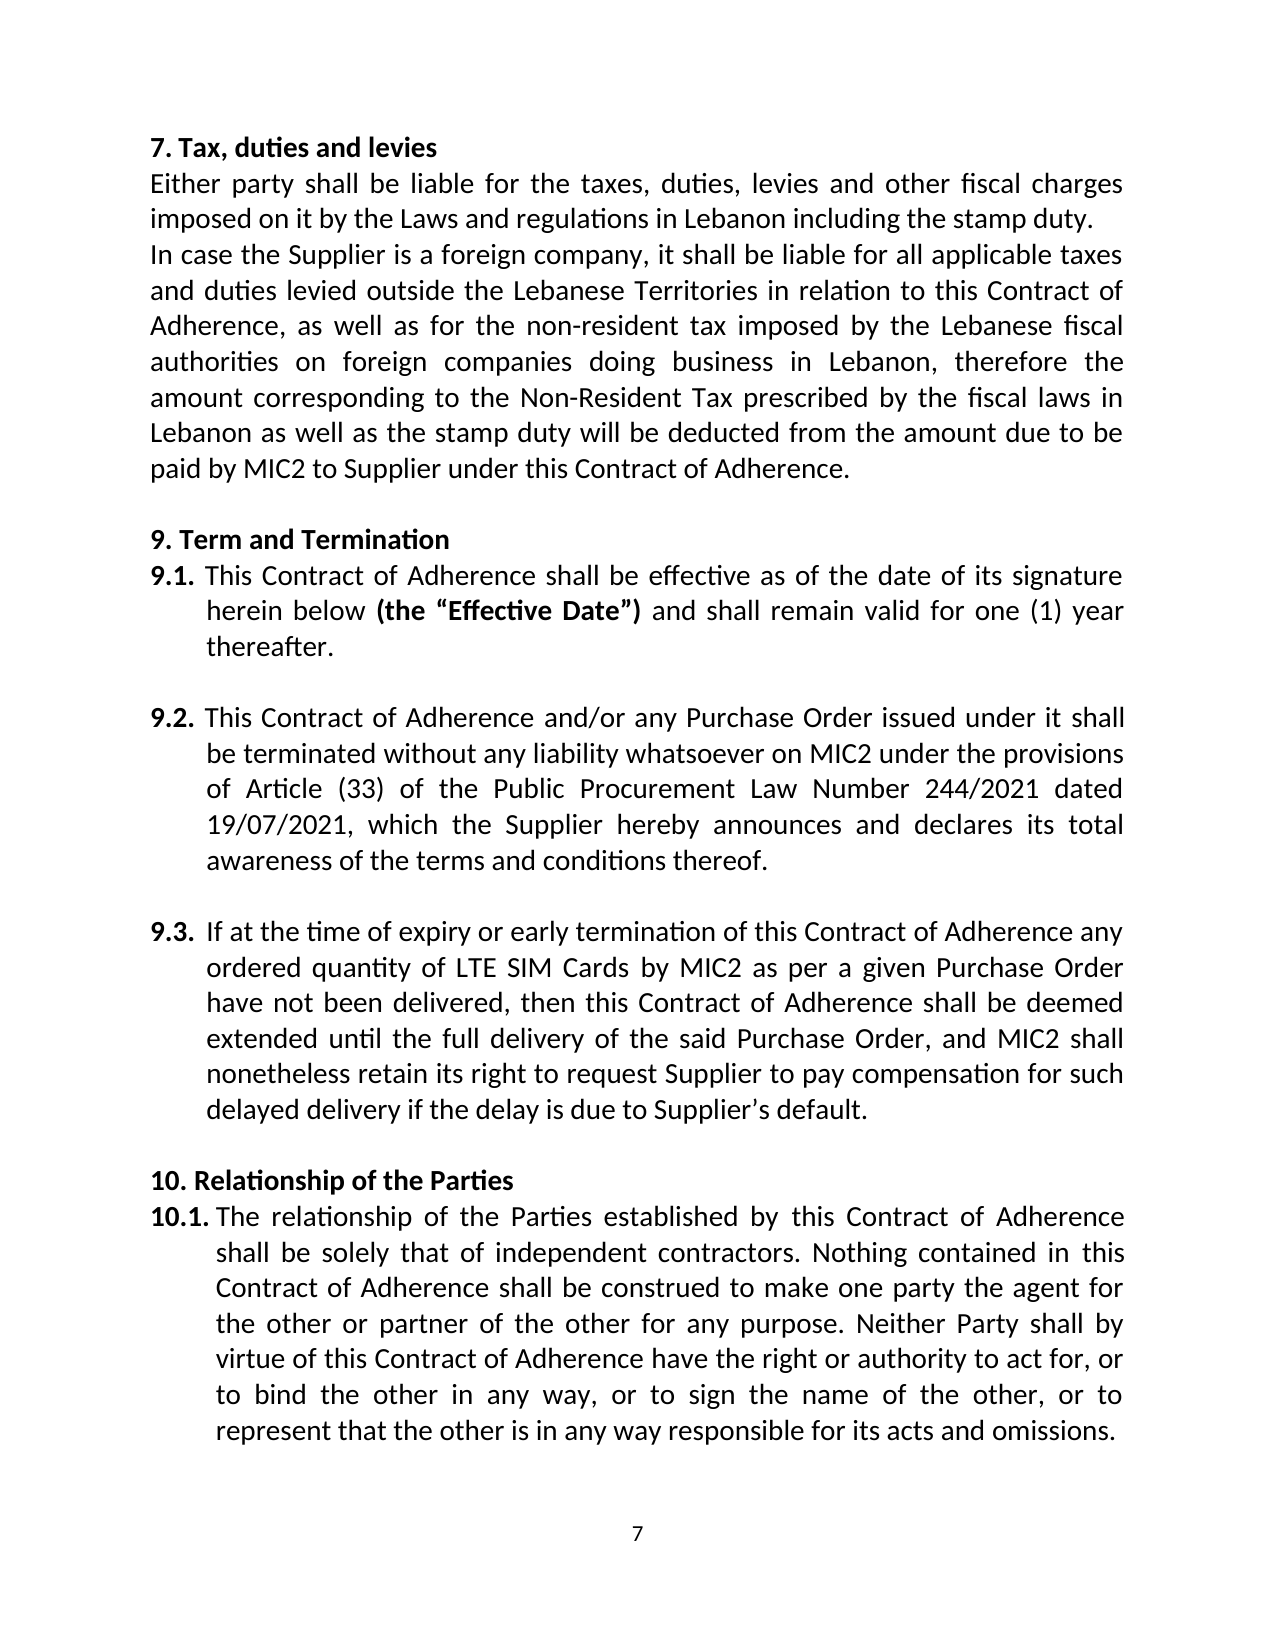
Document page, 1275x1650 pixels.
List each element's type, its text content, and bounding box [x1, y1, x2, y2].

text In case the Supplier is a foreign company, it shall be liable for all applicable taxes and duties levied outside the Lebanese Territories in relation to this Contract of Adherence, as well as for the non-resident tax imposed by the Lebanese fiscal authorities on foreign companies doing business in Lebanon, therefore the amount corresponding to the Non-Resident Tax prescribed by the fiscal laws in Lebanon as well as the stamp duty will be deducted from the amount due to be paid by MIC2 to Supplier under this Contract of Adherence. [150, 236, 1125, 486]
text 9.2. This Contract of Adherence and/or any Purchase Order issued under it shall be terminated without any liability whatsoever on MIC2 under the provisions of Article (33) of the Public Procurement Law Number 244/2021 dated 19/07/2021, which the Supplier hereby announces and declares its total awareness of the terms and conditions thereof. [150, 699, 1125, 877]
text 10.1. The relationship of the Parties established by this Contract of Adherence shall be solely that of independent contractors. Nothing contained in this Contract of Adherence shall be construed to make one party the agent for the other or partner of the other for any purpose. Neither Party shall by virtue of this Contract of Adherence have the right or authority to act for, or to bind the other in any way, or to sign the name of the other, or to represent that the other is in any way responsible for its acts and omissions. [150, 1198, 1125, 1447]
text 9.1. This Contract of Adherence shall be effective as of the date of its signature herein below (the “Effective Date”) and shall remain valid for one (1) year thereafter. [150, 557, 1125, 664]
text Either party shall be liable for the taxes, duties, levies and other fiscal charges imposed on it by the Laws and regulations in Lebanon including the stamp duty. [150, 165, 1125, 236]
text 10. Relationship of the Parties [150, 1162, 1125, 1198]
text 9. Term and Termination [150, 521, 1125, 557]
list Tax, duties and levies [150, 129, 1125, 165]
text 9.3. If at the time of expiry or early termination of this Contract of Adherence any ordered quantity of LTE SIM Cards by MIC2 as per a given Purchase Order have not been delivered, then this Contract of Adherence shall be deemed extended until the full delivery of the said Purchase Order, and MIC2 shall nonetheless retain its right to request Supplier to pay compensation for such delayed delivery if the delay is due to Supplier’s default. [150, 913, 1125, 1127]
